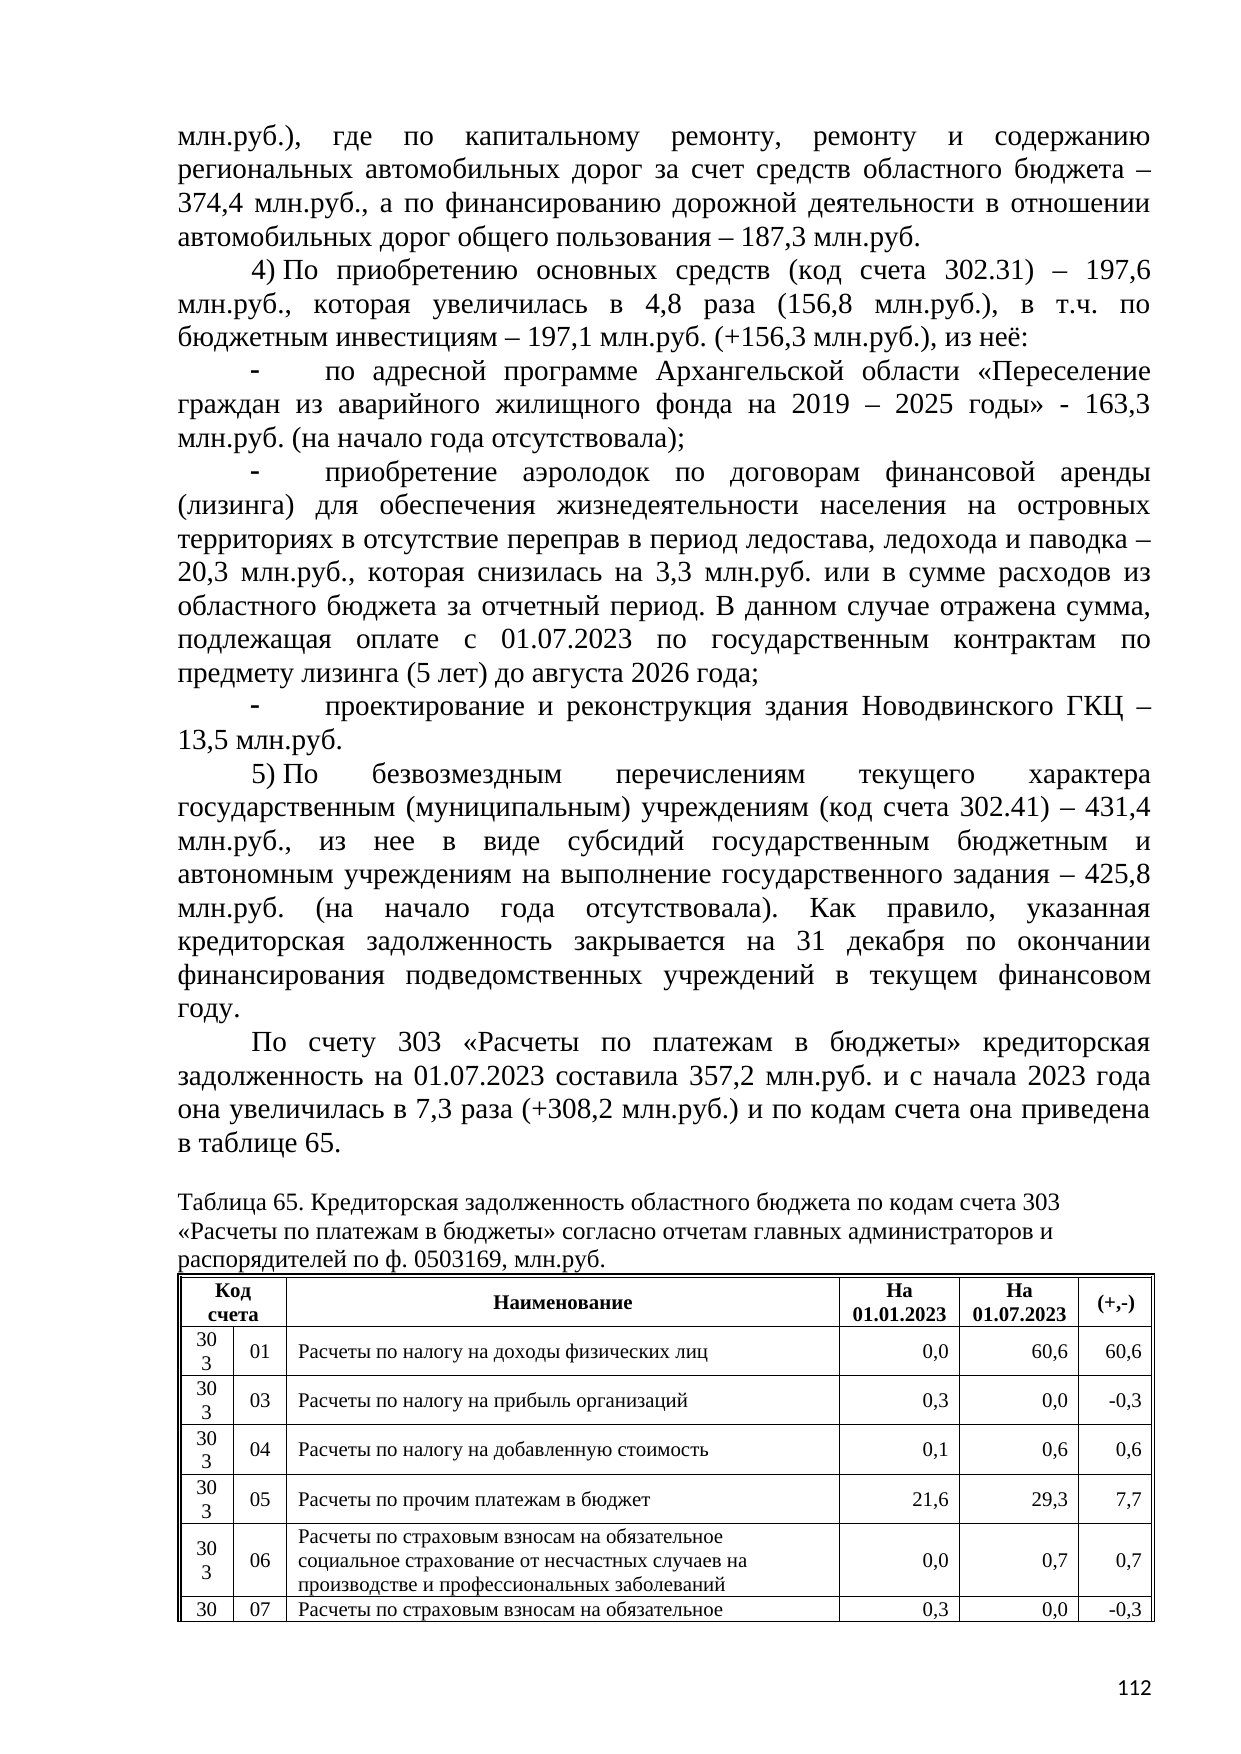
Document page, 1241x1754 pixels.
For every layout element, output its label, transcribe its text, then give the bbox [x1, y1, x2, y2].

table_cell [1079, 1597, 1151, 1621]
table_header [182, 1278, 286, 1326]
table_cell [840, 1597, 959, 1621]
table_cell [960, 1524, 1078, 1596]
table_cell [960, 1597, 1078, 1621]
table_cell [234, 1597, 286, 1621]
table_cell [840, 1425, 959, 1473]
list проектирование и реконструкция здания Новодвинского ГКЦ – 13,5 млн.руб. [177, 688, 1152, 756]
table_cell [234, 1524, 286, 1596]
text Таблица 65. Кредиторская задолженность областного бюджета по кодам счета 303 «Расчеты по платежам в бюджеты» согласно отчетам главных администраторов и распорядителей по ф. 0503169, млн.руб. [177, 1187, 1152, 1273]
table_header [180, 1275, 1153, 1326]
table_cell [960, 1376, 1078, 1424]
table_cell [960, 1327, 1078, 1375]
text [177, 118, 1152, 252]
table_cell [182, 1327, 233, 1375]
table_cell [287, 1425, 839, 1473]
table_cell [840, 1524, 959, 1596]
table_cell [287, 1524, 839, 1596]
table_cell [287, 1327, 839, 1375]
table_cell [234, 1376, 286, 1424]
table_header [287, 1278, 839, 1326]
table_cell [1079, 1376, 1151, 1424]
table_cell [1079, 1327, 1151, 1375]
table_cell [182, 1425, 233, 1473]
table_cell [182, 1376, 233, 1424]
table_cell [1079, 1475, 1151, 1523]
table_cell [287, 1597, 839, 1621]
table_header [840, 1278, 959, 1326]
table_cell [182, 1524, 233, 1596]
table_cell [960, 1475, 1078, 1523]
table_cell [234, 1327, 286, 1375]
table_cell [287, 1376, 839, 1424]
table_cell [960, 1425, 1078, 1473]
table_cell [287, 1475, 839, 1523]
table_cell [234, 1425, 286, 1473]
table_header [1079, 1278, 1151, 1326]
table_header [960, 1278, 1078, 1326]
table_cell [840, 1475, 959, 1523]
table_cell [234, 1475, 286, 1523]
list по адресной программе Архангельской области «Переселение граждан из аварийного жилищного фонда на 2019 – 2025 годы» - 163,3 млн.руб. (на начало года отсутствовала); [177, 353, 1152, 454]
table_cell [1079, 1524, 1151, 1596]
text По счету 303 «Расчеты по платежам в бюджеты» кредиторская задолженность на 01.07.2023 составила 357,2 млн.руб. и с начала 2023 года она увеличилась в 7,3 раза (+308,2 млн.руб.) и по кодам счета она приведена в таблице 65. [177, 1024, 1152, 1158]
text 5) По безвозмездным перечислениям текущего характера государственным (муниципальным) учреждениям (код счета 302.41) – 431,4 млн.руб., из нее в виде субсидий государственным бюджетным и автономным учреждениям на выполнение государственного задания – 425,8 млн.руб. (на начало года отсутствовала). Как правило, указанная кредиторская задолженность закрывается на 31 декабря по окончании финансирования подведомственных учреждений в текущем финансовом году. [177, 756, 1152, 1024]
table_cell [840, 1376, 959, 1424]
list приобретение аэролодок по договорам финансовой аренды (лизинга) для обеспечения жизнедеятельности населения на островных территориях в отсутствие переправ в период ледостава, ледохода и паводка – 20,3 млн.руб., которая снизилась на 3,3 млн.руб. или в сумме расходов из областного бюджета за отчетный период. В данном случае отражена сумма, подлежащая оплате с 01.07.2023 по государственным контрактам по предмету лизинга (5 лет) до августа 2026 года; [177, 454, 1152, 688]
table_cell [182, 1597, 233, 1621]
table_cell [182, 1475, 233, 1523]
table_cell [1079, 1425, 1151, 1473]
text 4) По приобретению основных средств (код счета 302.31) – 197,6 млн.руб., которая увеличилась в 4,8 раза (156,8 млн.руб.), в т.ч. по бюджетным инвестициям – 197,1 млн.руб. (+156,3 млн.руб.), из неё: [177, 252, 1152, 353]
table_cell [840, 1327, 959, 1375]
